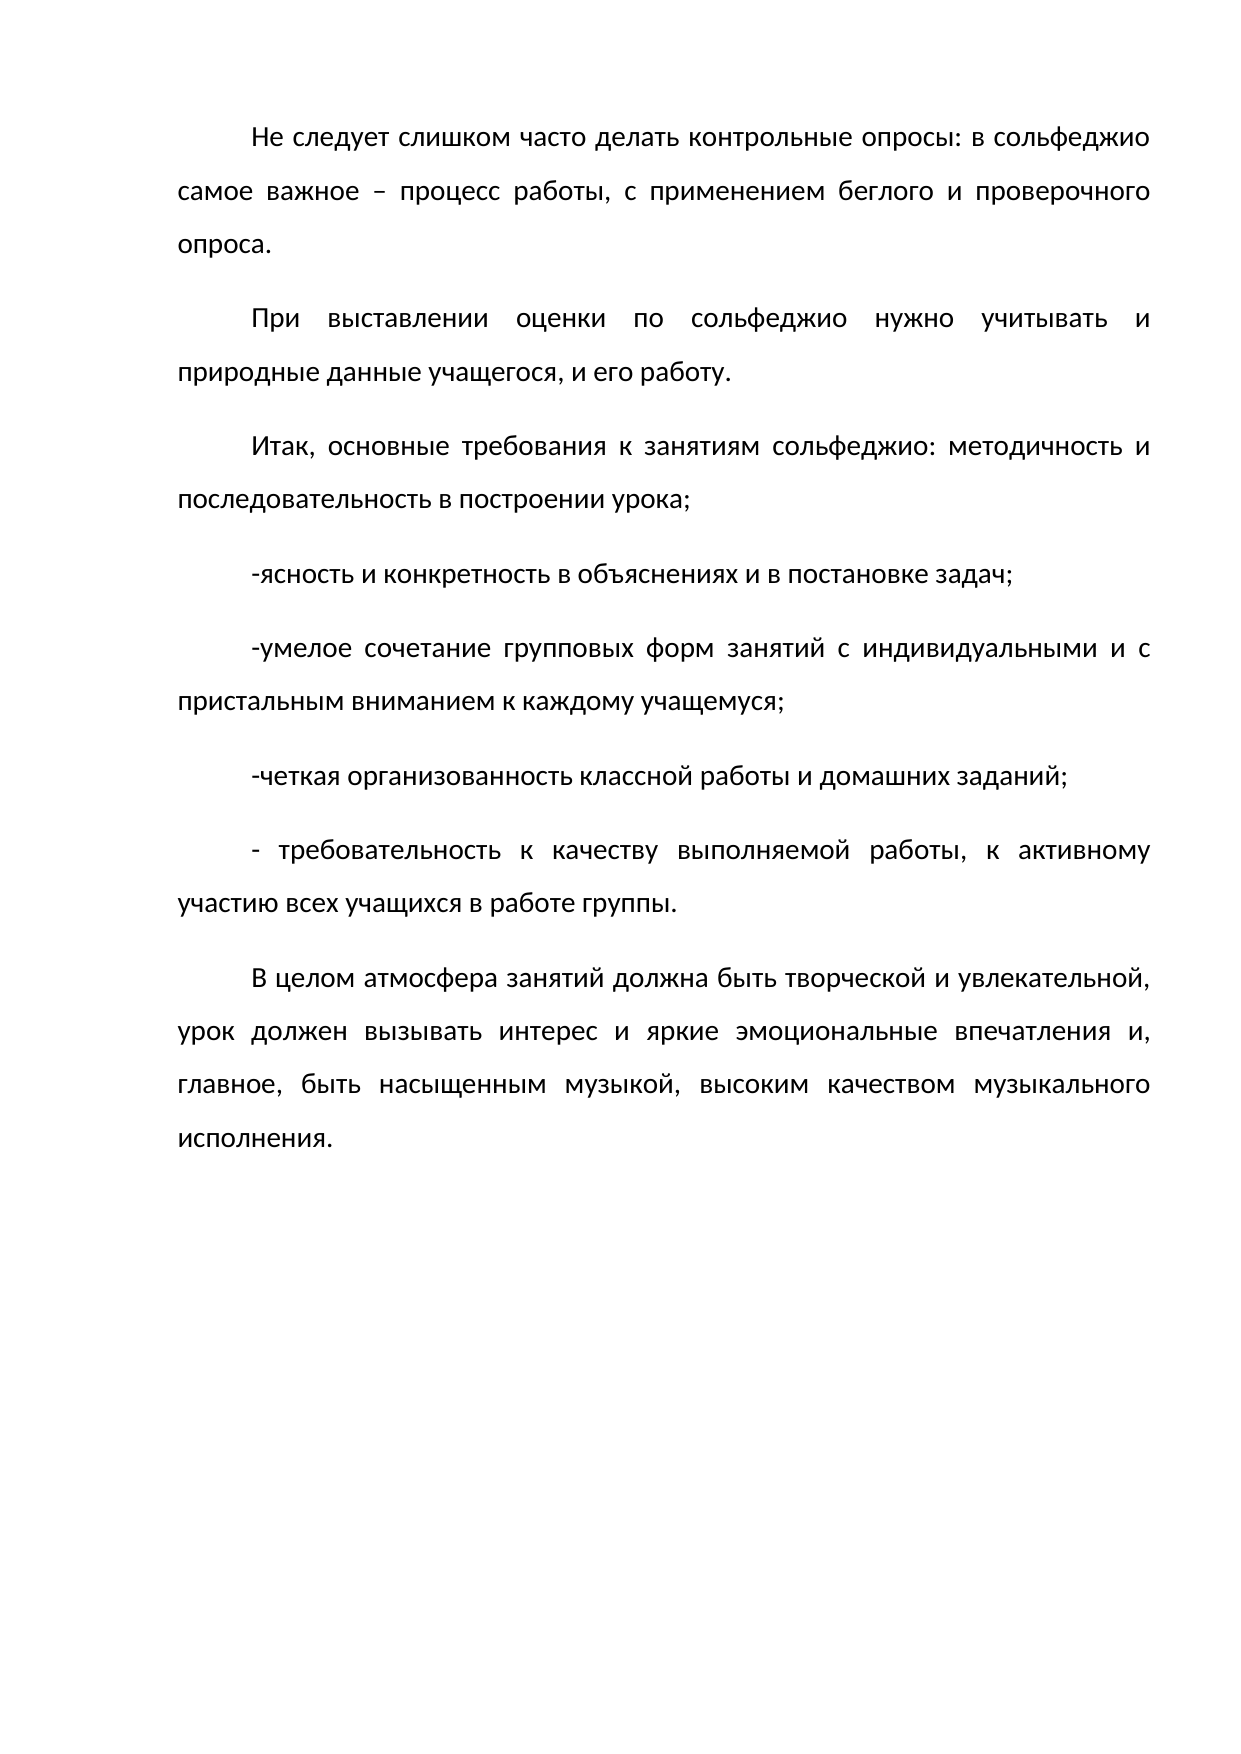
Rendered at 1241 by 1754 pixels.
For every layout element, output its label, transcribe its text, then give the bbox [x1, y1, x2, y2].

text -четкая организованность классной работы и домашних заданий; [177, 757, 1152, 792]
text Не следует слишком часто делать контрольные опросы: в сольфеджио самое важное – процесс работы, с применением беглого и проверочного опроса. [177, 118, 1152, 261]
text -умелое сочетание групповых форм занятий с индивидуальными и с пристальным вниманием к каждому учащемуся; [177, 629, 1152, 718]
text -ясность и конкретность в объяснениях и в постановке задач; [177, 555, 1152, 590]
text Итак, основные требования к занятиям сольфеджио: методичность и последовательность в построении урока; [177, 427, 1152, 516]
text При выставлении оценки по сольфеджио нужно учитывать и природные данные учащегося, и его работу. [177, 299, 1152, 388]
text - требовательность к качеству выполняемой работы, к активному участию всех учащихся в работе группы. [177, 831, 1152, 920]
text В целом атмосфера занятий должна быть творческой и увлекательной, урок должен вызывать интерес и яркие эмоциональные впечатления и, главное, быть насыщенным музыкой, высоким качеством музыкального исполнения. [177, 959, 1152, 1154]
